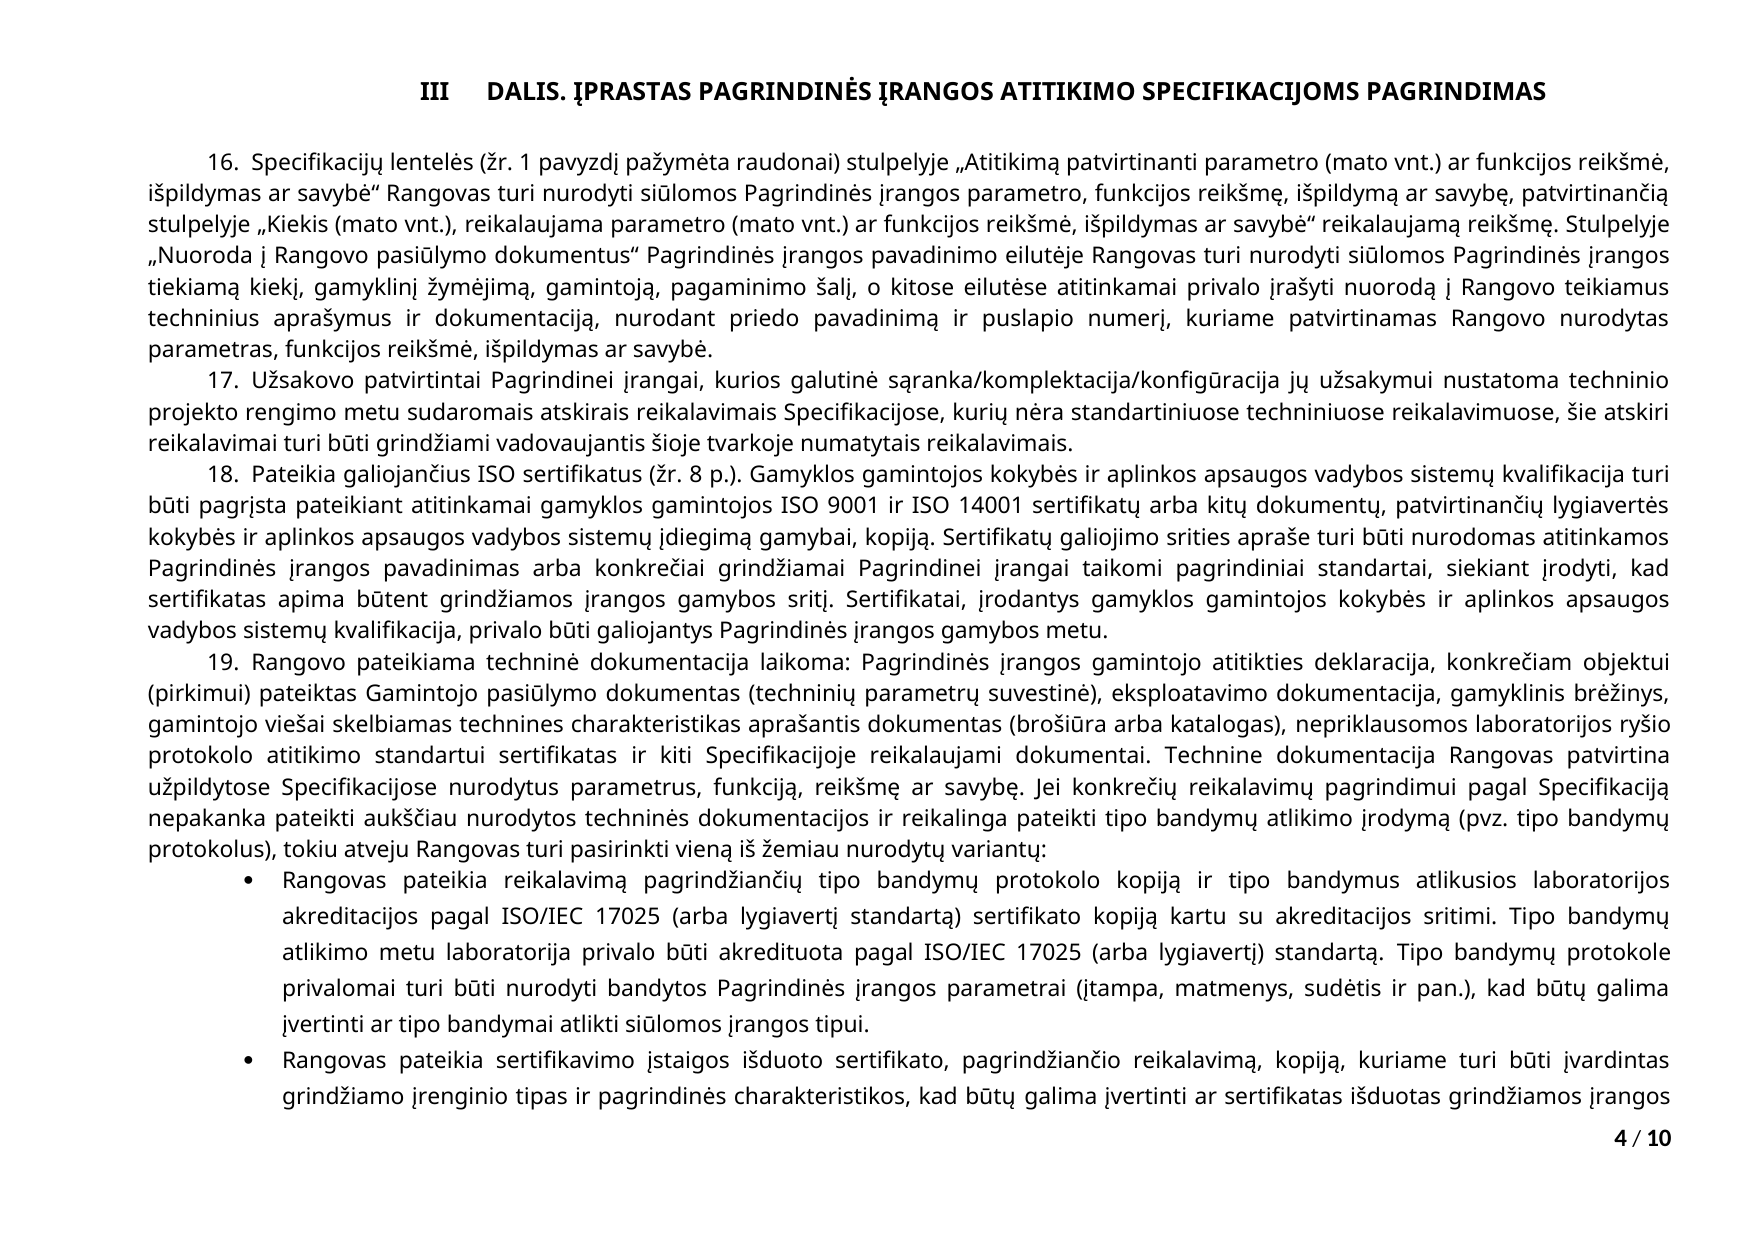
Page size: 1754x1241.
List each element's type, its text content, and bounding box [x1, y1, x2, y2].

subtitle Rangovo pateikiama techninė dokumentacija laikoma: Pagrindinės įrangos gamintojo atitikties deklaracija, konkrečiam objektui (pirkimui) pateiktas Gamintojo pasiūlymo dokumentas (techninių parametrų suvestinė), eksploatavimo dokumentacija, gamyklinis brėžinys, gamintojo viešai skelbiamas technines charakteristikas aprašantis dokumentas (brošiūra arba katalogas), nepriklausomos laboratorijos ryšio protokolo atitikimo standartui sertifikatas ir kiti Specifikacijoje reikalaujami dokumentai. Technine dokumentacija Rangovas patvirtina užpildytose Specifikacijose nurodytus parametrus, funkciją, reikšmę ar savybę. Jei konkrečių reikalavimų pagrindimui pagal Specifikaciją nepakanka pateikti aukščiau nurodytos techninės dokumentacijos ir reikalinga pateikti tipo bandymų atlikimo įrodymą (pvz. tipo bandymų protokolus), tokiu atveju Rangovas turi pasirinkti vieną iš žemiau nurodytų variantų: [148, 645, 1671, 864]
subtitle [244, 1044, 1671, 1111]
subtitle Rangovas pateikia reikalavimą pagrindžiančių tipo bandymų protokolo kopiją ir tipo bandymus atlikusios laboratorijos akreditacijos pagal ISO/IEC 17025 (arba lygiavertį standartą) sertifikato kopiją kartu su akreditacijos sritimi. Tipo bandymų atlikimo metu laboratorija privalo būti akredituota pagal ISO/IEC 17025 (arba lygiavertį) standartą. Tipo bandymų protokole privalomai turi būti nurodyti bandytos Pagrindinės įrangos parametrai (įtampa, matmenys, sudėtis ir pan.), kad būtų galima įvertinti ar tipo bandymai atlikti siūlomos įrangos tipui. [244, 864, 1671, 1039]
subtitle Pateikia galiojančius ISO sertifikatus (žr. 8 p.). Gamyklos gamintojos kokybės ir aplinkos apsaugos vadybos sistemų kvalifikacija turi būti pagrįsta pateikiant atitinkamai gamyklos gamintojos ISO 9001 ir ISO 14001 sertifikatų arba kitų dokumentų, patvirtinančių lygiavertės kokybės ir aplinkos apsaugos vadybos sistemų įdiegimą gamybai, kopiją. Sertifikatų galiojimo srities apraše turi būti nurodomas atitinkamos Pagrindinės įrangos pavadinimas arba konkrečiai grindžiamai Pagrindinei įrangai taikomi pagrindiniai standartai, siekiant įrodyti, kad sertifikatas apima būtent grindžiamos įrangos gamybos sritį. Sertifikatai, įrodantys gamyklos gamintojos kokybės ir aplinkos apsaugos vadybos sistemų kvalifikacija, privalo būti galiojantys Pagrindinės įrangos gamybos metu. [148, 458, 1671, 645]
subtitle Specifikacijų lentelės (žr. 1 pavyzdį pažymėta raudonai) stulpelyje „Atitikimą patvirtinanti parametro (mato vnt.) ar funkcijos reikšmė, išpildymas ar savybė“ Rangovas turi nurodyti siūlomos Pagrindinės įrangos parametro, funkcijos reikšmę, išpildymą ar savybę, patvirtinančią stulpelyje „Kiekis (mato vnt.), reikalaujama parametro (mato vnt.) ar funkcijos reikšmė, išpildymas ar savybė“ reikalaujamą reikšmę. Stulpelyje „Nuoroda į Rangovo pasiūlymo dokumentus“ Pagrindinės įrangos pavadinimo eilutėje Rangovas turi nurodyti siūlomos Pagrindinės įrangos tiekiamą kiekį, gamyklinį žymėjimą, gamintoją, pagaminimo šalį, o kitose eilutėse atitinkamai privalo įrašyti nuorodą į Rangovo teikiamus techninius aprašymus ir dokumentaciją, nurodant priedo pavadinimą ir puslapio numerį, kuriame patvirtinamas Rangovo nurodytas parametras, funkcijos reikšmė, išpildymas ar savybė. [148, 145, 1671, 364]
subtitle DALIS. ĮPRASTAS PAGRINDINĖS ĮRANGOS ATITIKIMO SPECIFIKACIJOMS PAGRINDIMAS [325, 74, 1671, 108]
subtitle Užsakovo patvirtintai Pagrindinei įrangai, kurios galutinė sąranka/komplektacija/konfigūracija jų užsakymui nustatoma techninio projekto rengimo metu sudaromais atskirais reikalavimais Specifikacijose, kurių nėra standartiniuose techniniuose reikalavimuose, šie atskiri reikalavimai turi būti grindžiami vadovaujantis šioje tvarkoje numatytais reikalavimais. [148, 364, 1671, 458]
